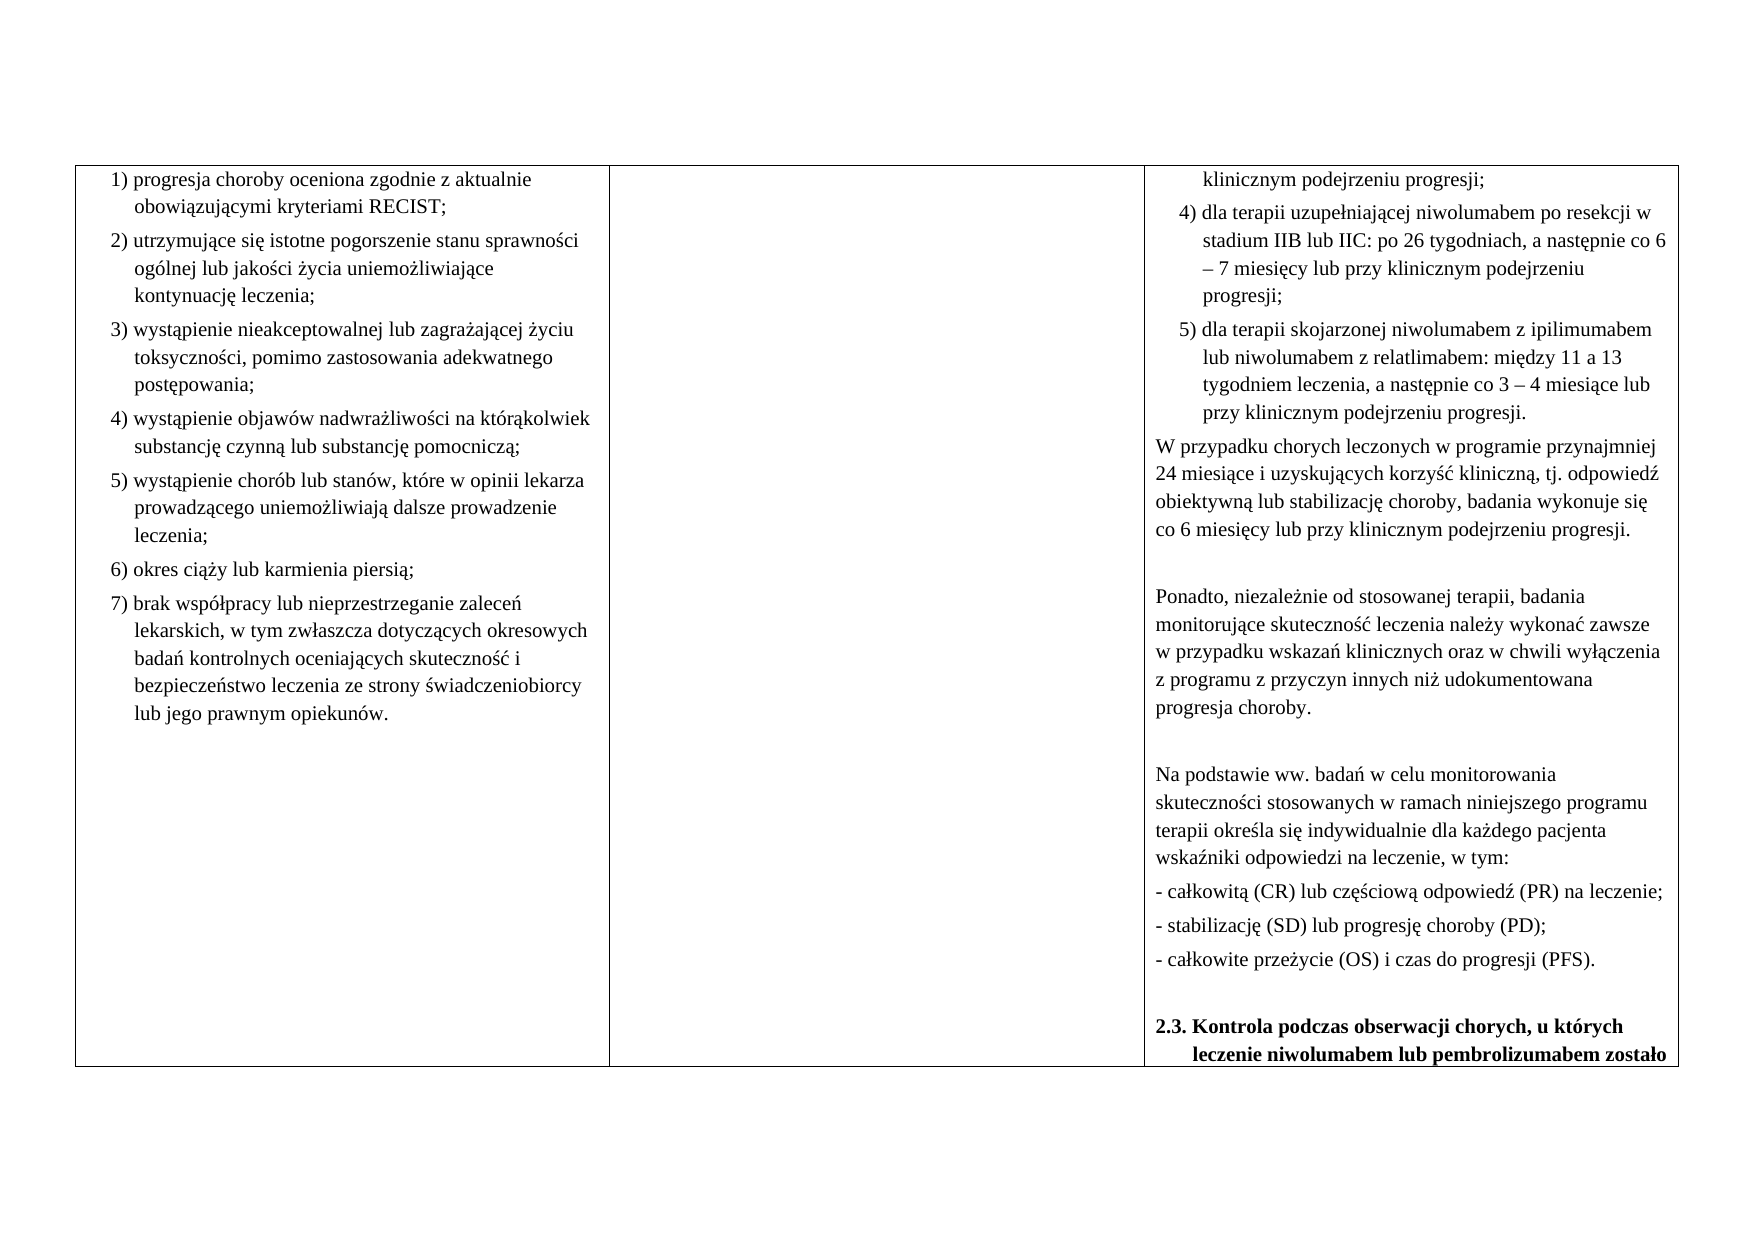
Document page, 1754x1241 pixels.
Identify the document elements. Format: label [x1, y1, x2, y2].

table_cell [1145, 166, 1678, 1066]
table_cell [610, 166, 1144, 1066]
table_cell [76, 166, 609, 1066]
